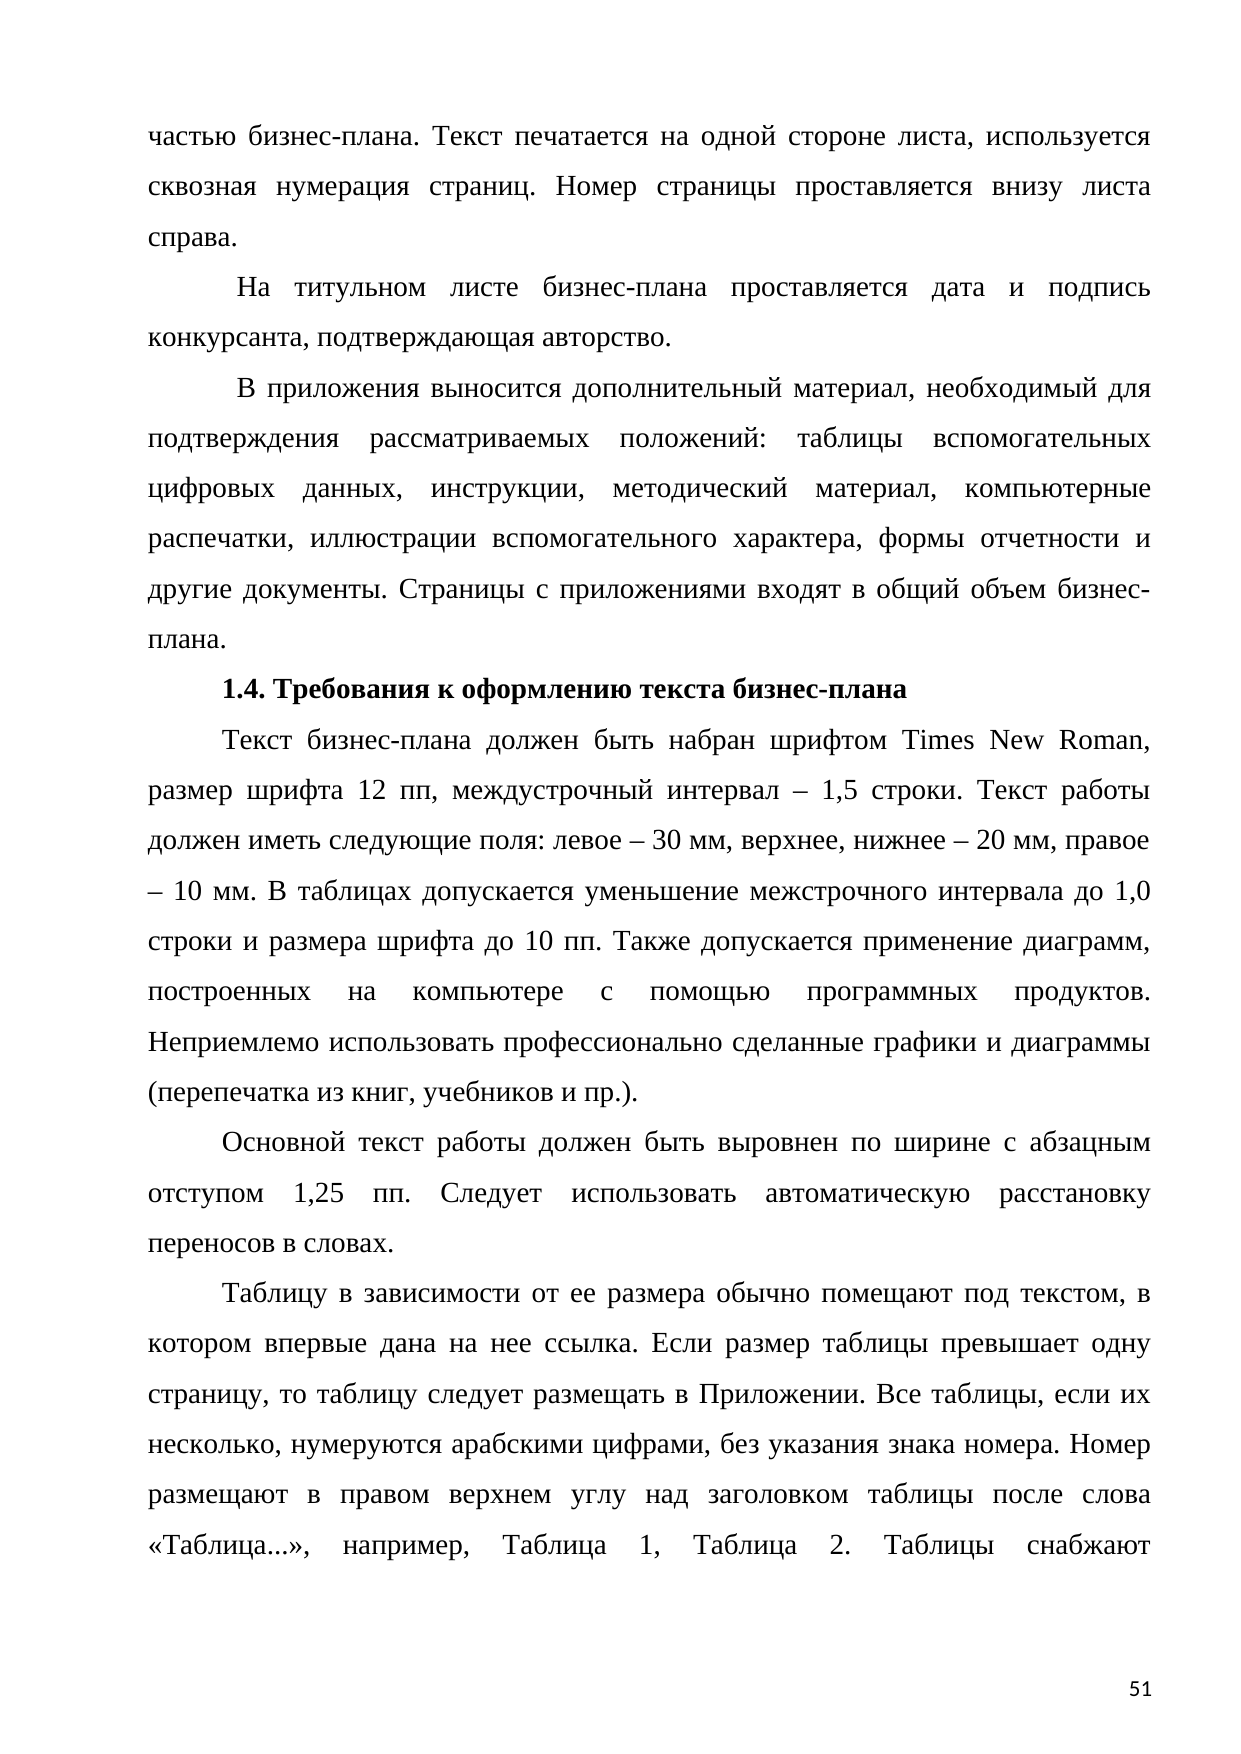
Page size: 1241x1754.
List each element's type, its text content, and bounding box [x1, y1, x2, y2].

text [148, 1275, 1152, 1560]
text Основной текст работы должен быть выровнен по ширине с абзацным отступом 1,25 пп. Следует использовать автоматическую расстановку переносов в словах. [148, 1124, 1152, 1258]
text 1.4. Требования к оформлению текста бизнес-плана [148, 672, 1152, 705]
text На титульном листе бизнес-плана проставляется дата и подпись конкурсанта, подтверждающая авторство. [148, 269, 1152, 353]
text В приложения выносится дополнительный материал, необходимый для подтверждения рассматриваемых положений: таблицы вспомогательных цифровых данных, инструкции, методический материал, компьютерные распечатки, иллюстрации вспомогательного характера, формы отчетности и другие документы. Страницы с приложениями входят в общий объем бизнес-плана. [148, 370, 1152, 655]
text Текст бизнес-плана должен быть набран шрифтом Times New Roman, размер шрифта 12 пп, междустрочный интервал – 1,5 строки. Текст работы должен иметь следующие поля: левое – 30 мм, верхнее, нижнее – 20 мм, правое – 10 мм. В таблицах допускается уменьшение межстрочного интервала до 1,0 строки и размера шрифта до 10 пп. Также допускается применение диаграмм, построенных на компьютере с помощью программных продуктов. Неприемлемо использовать профессионально сделанные графики и диаграммы (перепечатка из книг, учебников и пр.). [148, 722, 1152, 1108]
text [148, 118, 1152, 252]
